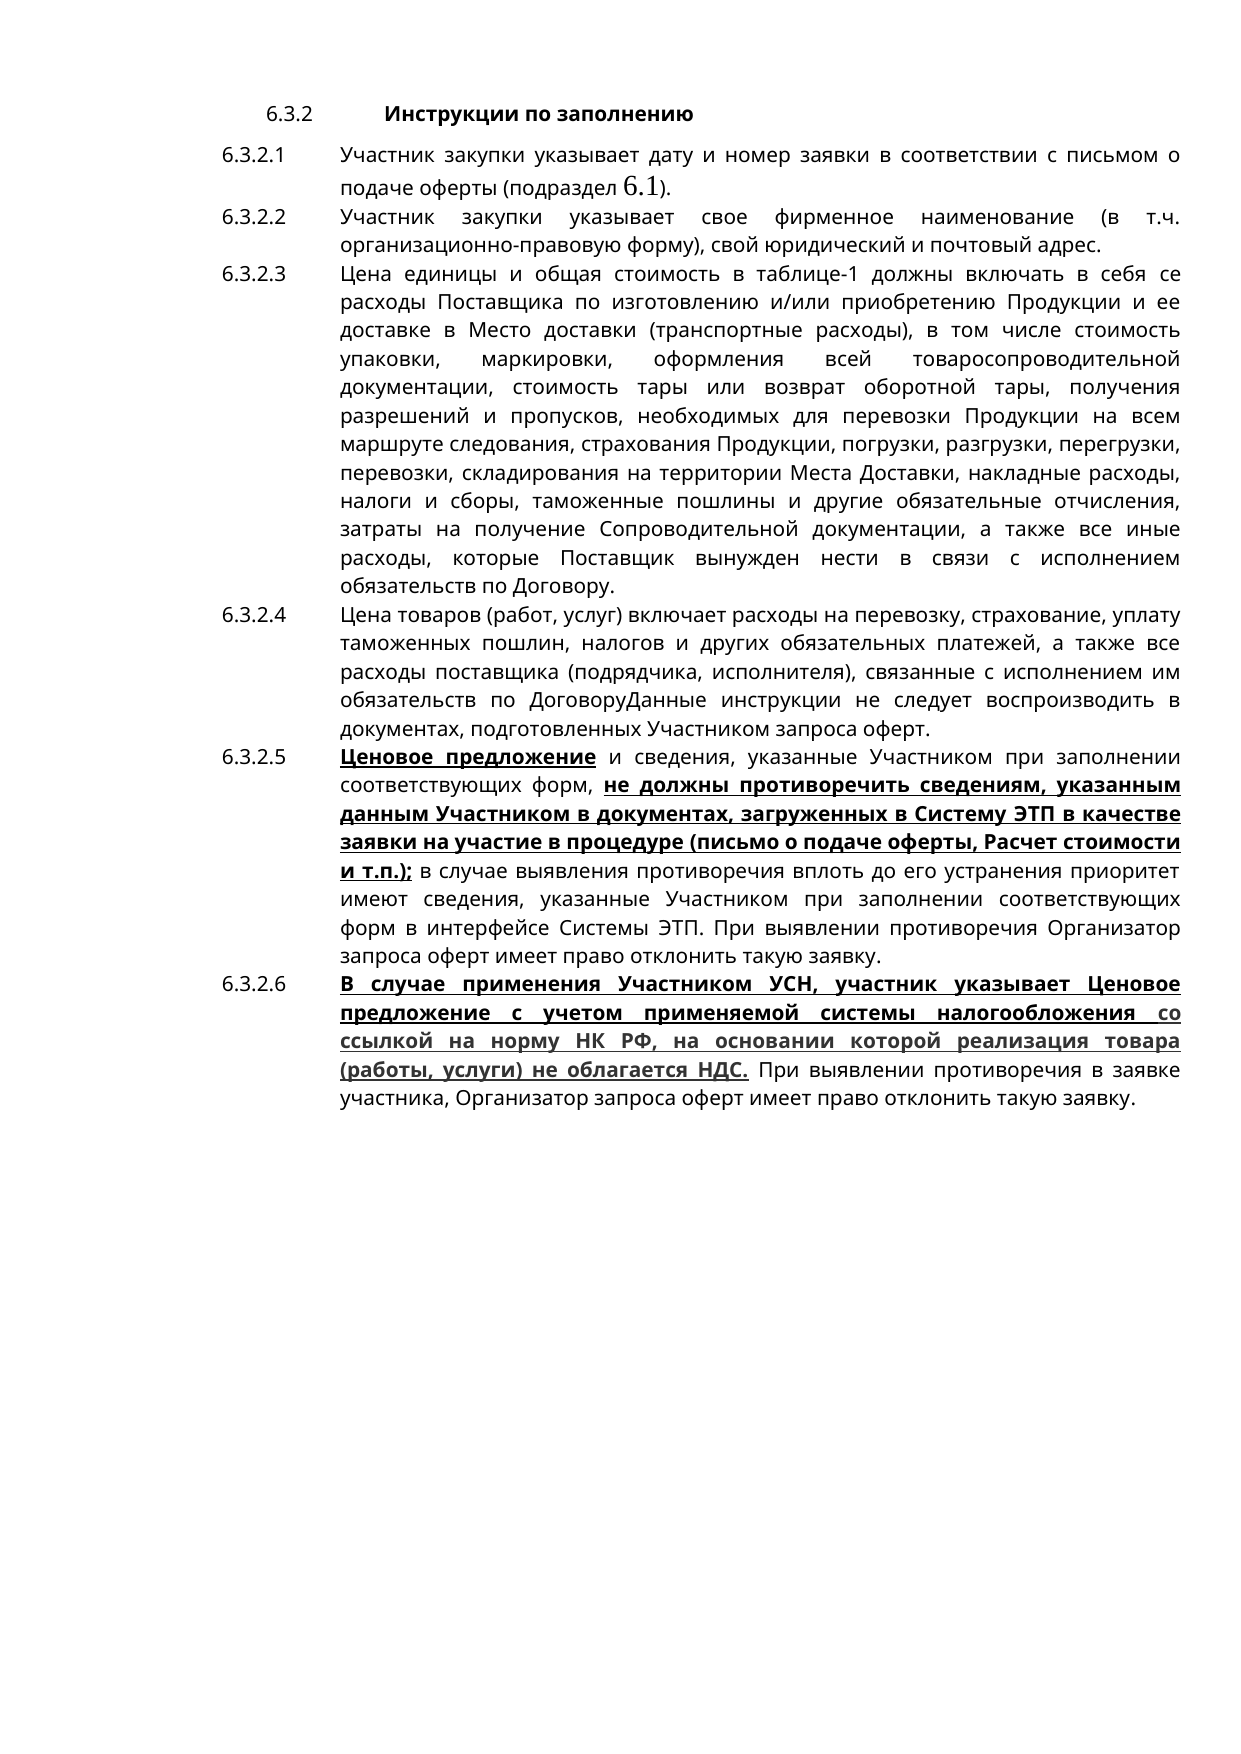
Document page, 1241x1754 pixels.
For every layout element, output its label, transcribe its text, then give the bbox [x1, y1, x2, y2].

list Инструкции по заполнению [266, 99, 1181, 127]
list Цена единицы и общая стоимость в таблице-1 должны включать в себя се расходы Поставщика по изготовлению и/или приобретению Продукции и ее доставке в Место доставки (транспортные расходы), в том числе стоимость упаковки, маркировки, оформления всей товаросопроводительной документации, стоимость тары или возврат оборотной тары, получения разрешений и пропусков, необходимых для перевозки Продукции на всем маршруте следования, страхования Продукции, погрузки, разгрузки, перегрузки, перевозки, складирования на территории Места Доставки, накладные расходы, налоги и сборы, таможенные пошлины и другие обязательные отчисления, затраты на получение Сопроводительной документации, а также все иные расходы, которые Поставщик вынужден нести в связи с исполнением обязательств по Договору. [222, 259, 1181, 600]
list Участник закупки указывает дату и номер заявки в соответствии с письмом о подаче оферты (подраздел 6.1). [222, 140, 1181, 202]
list Ценовое предложение и сведения, указанные Участником при заполнении соответствующих форм, не должны противоречить сведениям, указанным данным Участником в документах, загруженных в Систему ЭТП в качестве заявки на участие в процедуре (письмо о подаче оферты, Расчет стоимости и т.п.); в случае выявления противоречия вплоть до его устранения приоритет имеют сведения, указанные Участником при заполнении соответствующих форм в интерфейсе Системы ЭТП. При выявлении противоречия Организатор запроса оферт имеет право отклонить такую заявку. [222, 742, 1181, 969]
list В случае применения Участником УСН, участник указывает Ценовое предложение с учетом применяемой системы налогообложения со ссылкой на норму НК РФ, на основании которой реализация товара (работы, услуги) не облагается НДС. При выявлении противоречия в заявке участника, Организатор запроса оферт имеет право отклонить такую заявку. [222, 969, 1181, 1112]
list Цена товаров (работ, услуг) включает расходы на перевозку, страхование, уплату таможенных пошлин, налогов и других обязательных платежей, а также все расходы поставщика (подрядчика, исполнителя), связанные с исполнением им обязательств по ДоговоруДанные инструкции не следует воспроизводить в документах, подготовленных Участником запроса оферт. [222, 600, 1181, 742]
list Участник закупки указывает свое фирменное наименование (в т.ч. организационно-правовую форму), свой юридический и почтовый адрес. [222, 202, 1181, 259]
